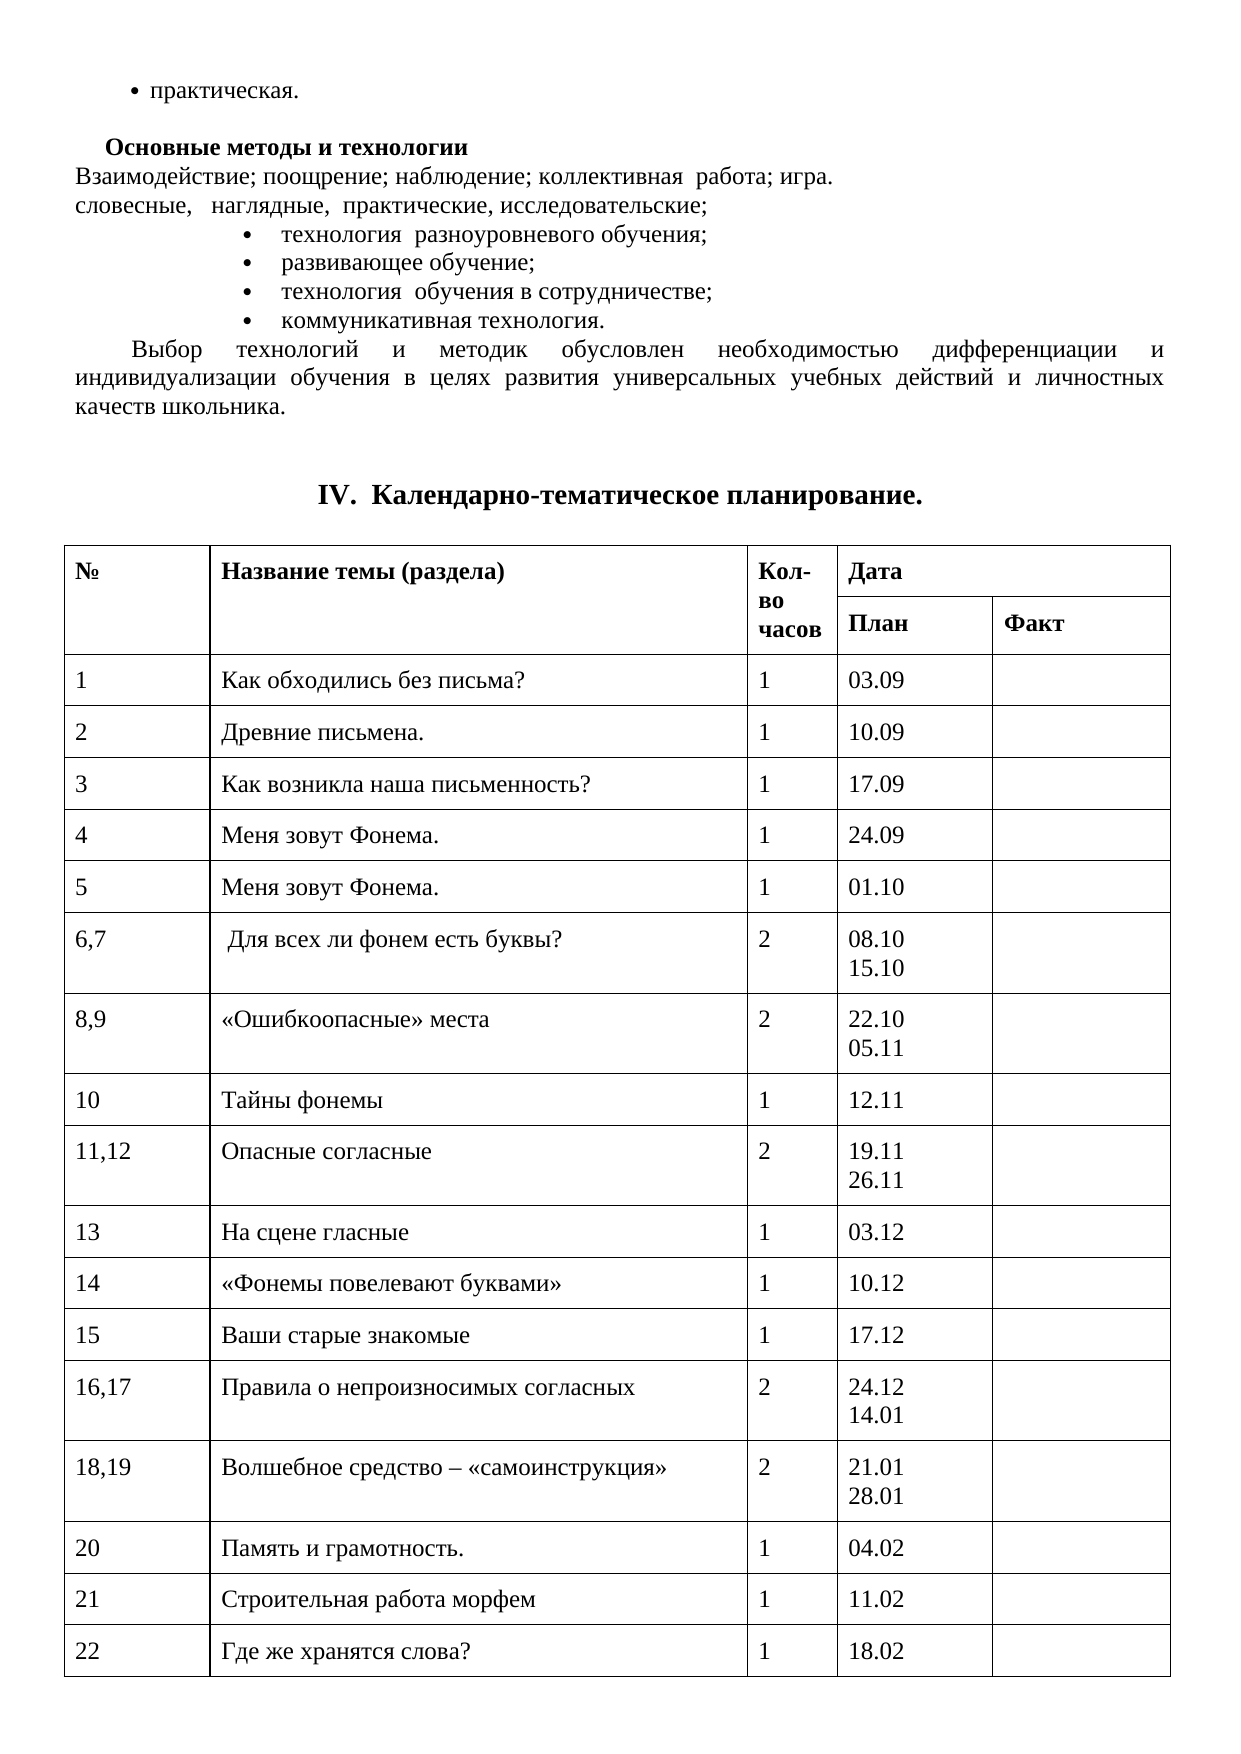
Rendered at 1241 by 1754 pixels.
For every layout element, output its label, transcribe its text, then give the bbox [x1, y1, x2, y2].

table_cell 3 [65, 758, 209, 809]
table_cell 10 [65, 1074, 209, 1124]
table_cell 17.12 [838, 1309, 992, 1360]
table_cell 1 [748, 1522, 837, 1572]
text Выбор технологий и методик обусловлен необходимостью дифференциации и индивидуализации обучения в целях развития универсальных учебных действий и личностных качеств школьника. [75, 334, 1165, 420]
table_cell 04.02 [838, 1522, 992, 1572]
table_cell 1 [748, 1258, 837, 1308]
table_cell 18.02 [838, 1625, 992, 1676]
table_cell 2 [748, 1361, 837, 1440]
table_cell 12.11 [838, 1074, 992, 1124]
table_cell 11.02 [838, 1574, 992, 1624]
table_cell Меня зовут Фонема. [211, 861, 747, 912]
list развивающее обучение; [244, 247, 1165, 276]
table_cell Меня зовут Фонема. [211, 810, 747, 860]
table_cell 4 [65, 810, 209, 860]
table_cell Древние письмена. [211, 706, 747, 757]
table_cell [993, 655, 1170, 705]
table_cell [993, 1361, 1170, 1440]
table_cell 16,17 [65, 1361, 209, 1440]
table_cell 6,7 [65, 913, 209, 992]
table_cell На сцене гласные [211, 1206, 747, 1257]
table_cell 2 [748, 1441, 837, 1521]
table_cell 13 [65, 1206, 209, 1257]
table_header Дата [838, 546, 1170, 596]
table_cell Как обходились без письма? [211, 655, 747, 705]
table_cell 03.12 [838, 1206, 992, 1257]
text Основные методы и технологии [104, 132, 1165, 161]
table_cell 1 [748, 810, 837, 860]
table_cell 10.12 [838, 1258, 992, 1308]
table_cell [993, 861, 1170, 912]
table_cell [993, 706, 1170, 757]
table_cell [993, 1258, 1170, 1308]
table_cell 1 [65, 655, 209, 705]
table_cell 11,12 [65, 1126, 209, 1205]
table_cell 1 [748, 655, 837, 705]
table_cell Где же хранятся слова? [211, 1625, 747, 1676]
table_header Название темы (раздела) [211, 546, 747, 654]
table_cell 2 [65, 706, 209, 757]
table_cell 21 [65, 1574, 209, 1624]
table_cell [993, 913, 1170, 992]
table_cell [993, 1574, 1170, 1624]
table_cell Как возникла наша письменность? [211, 758, 747, 809]
table_cell [993, 1126, 1170, 1205]
table_cell 8,9 [65, 994, 209, 1073]
table_cell 2 [748, 913, 837, 992]
table_cell 1 [748, 1309, 837, 1360]
table_cell 2 [748, 994, 837, 1073]
table_cell 08.10 15.10 [838, 913, 992, 992]
table_cell Память и грамотность. [211, 1522, 747, 1572]
table_cell «Фонемы повелевают буквами» [211, 1258, 747, 1308]
text Взаимодействие; поощрение; наблюдение; коллективная работа; игра. словесные, наглядные, практические, исследовательские; [75, 161, 1165, 219]
table_cell [993, 1625, 1170, 1676]
table_cell 1 [748, 706, 837, 757]
table_cell 10.09 [838, 706, 992, 757]
table_cell Строительная работа морфем [211, 1574, 747, 1624]
table_cell 15 [65, 1309, 209, 1360]
table_cell 19.11 26.11 [838, 1126, 992, 1205]
table_cell [993, 1309, 1170, 1360]
list технология обучения в сотрудничестве; [244, 276, 1165, 305]
table_cell 20 [65, 1522, 209, 1572]
table_header Кол-во часов [748, 546, 837, 654]
table_cell 1 [748, 1074, 837, 1124]
table_cell План [838, 597, 992, 654]
table_cell Ваши старые знакомые [211, 1309, 747, 1360]
list технология разноуровневого обучения; [244, 219, 1165, 247]
table_cell 1 [748, 1574, 837, 1624]
table_cell 1 [748, 1206, 837, 1257]
table_cell 1 [748, 861, 837, 912]
table_cell 22.10 05.11 [838, 994, 992, 1073]
table_cell Факт [993, 597, 1170, 654]
table_cell [993, 810, 1170, 860]
table_cell 1 [748, 758, 837, 809]
table_cell Для всех ли фонем есть буквы? [211, 913, 747, 992]
table_cell Правила о непроизносимых согласных [211, 1361, 747, 1440]
table_cell 1 [748, 1625, 837, 1676]
table_cell 5 [65, 861, 209, 912]
table_cell Опасные согласные [211, 1126, 747, 1205]
table_cell 01.10 [838, 861, 992, 912]
table_cell Тайны фонемы [211, 1074, 747, 1124]
text IV. Календарно-тематическое планирование. [75, 477, 1165, 510]
list практическая. [75, 75, 1165, 104]
table_cell 14 [65, 1258, 209, 1308]
table_cell 18,19 [65, 1441, 209, 1521]
table_cell 21.01 28.01 [838, 1441, 992, 1521]
table_cell [993, 1522, 1170, 1572]
table_cell 24.12 14.01 [838, 1361, 992, 1440]
table_cell 03.09 [838, 655, 992, 705]
list коммуникативная технология. [244, 305, 1165, 334]
table_cell [993, 1206, 1170, 1257]
table_cell Волшебное средство – «самоинструкция» [211, 1441, 747, 1521]
table_header № [65, 546, 209, 654]
table_cell 2 [748, 1126, 837, 1205]
table_cell [993, 758, 1170, 809]
table_cell 22 [65, 1625, 209, 1676]
table_cell 24.09 [838, 810, 992, 860]
table_cell [993, 1074, 1170, 1124]
table_cell [993, 994, 1170, 1073]
table_cell «Ошибкоопасные» места [211, 994, 747, 1073]
table_cell [993, 1441, 1170, 1521]
table_cell 17.09 [838, 758, 992, 809]
